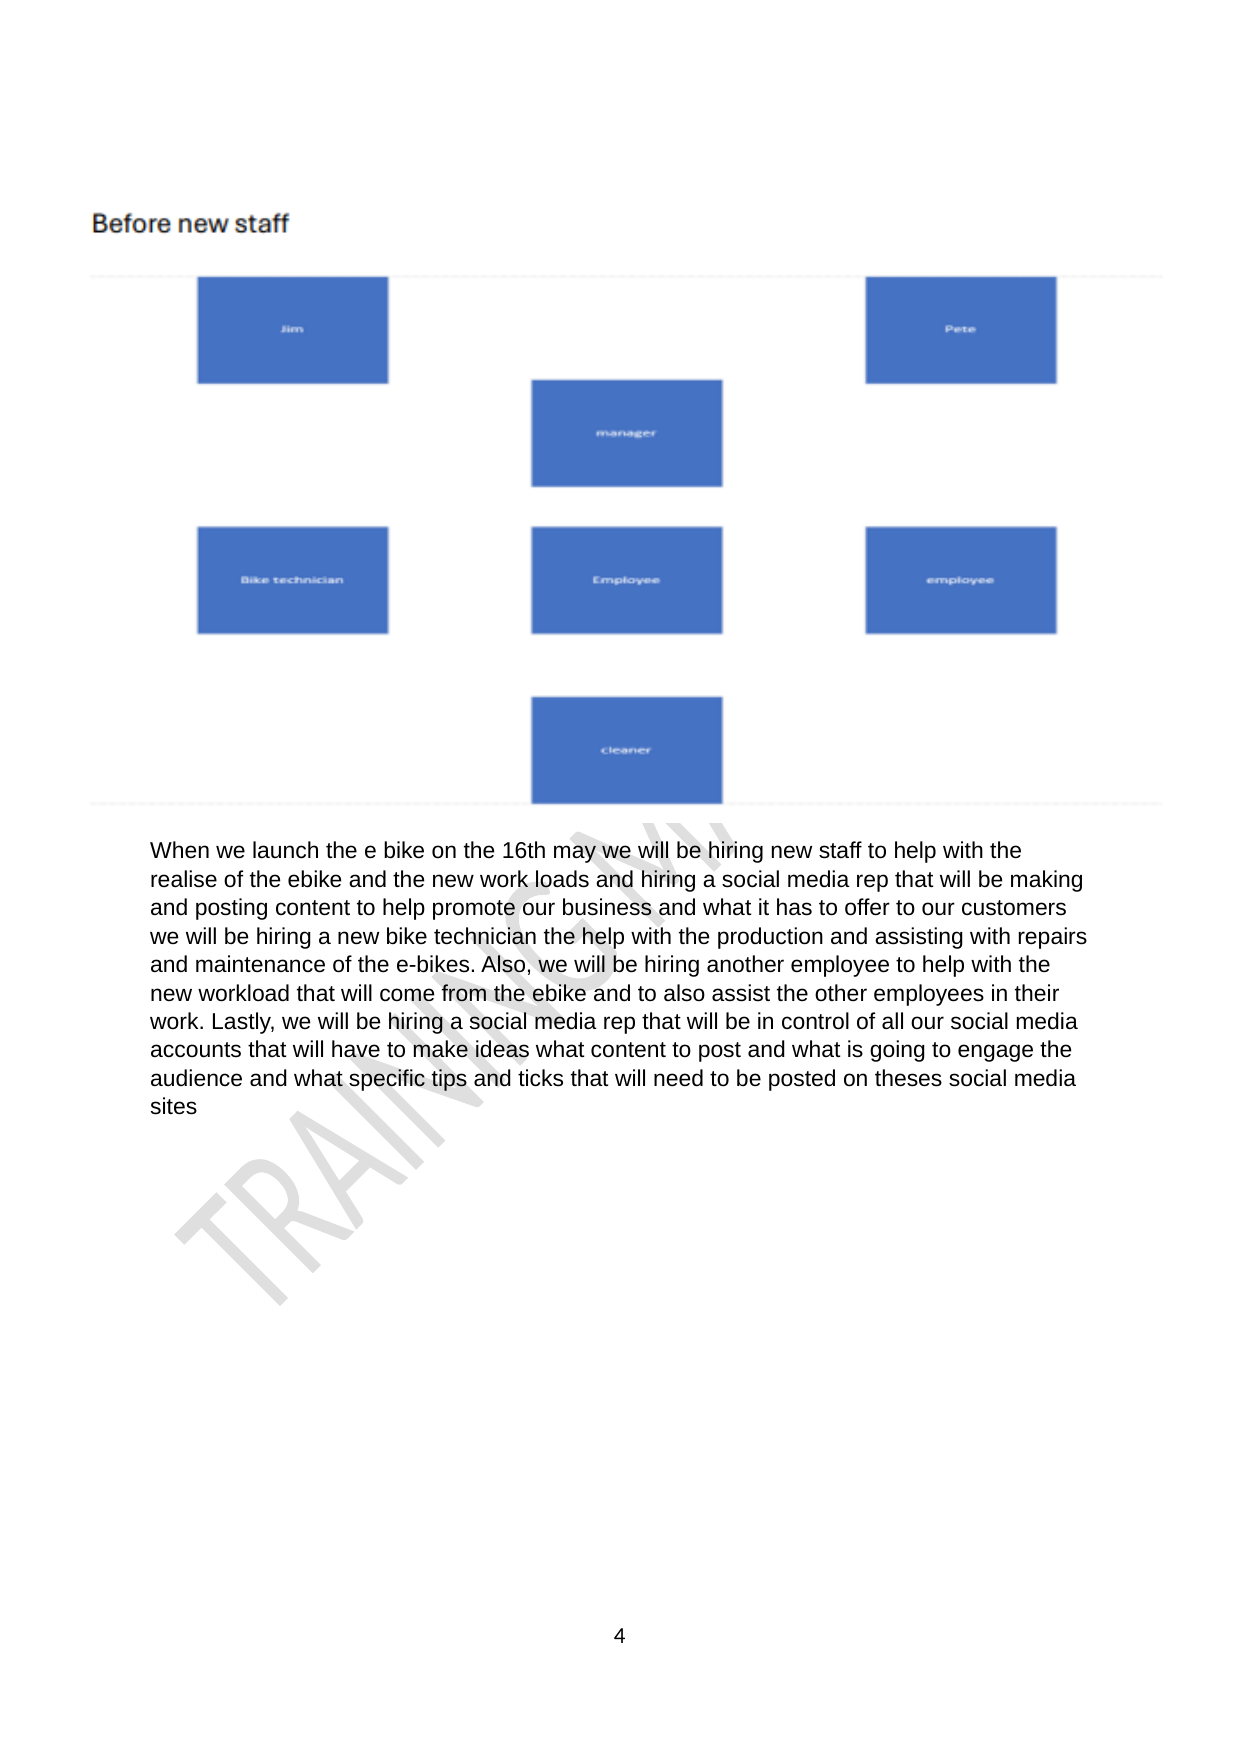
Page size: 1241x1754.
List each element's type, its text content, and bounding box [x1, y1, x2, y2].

picture [30, 151, 1208, 821]
text When we launch the e bike on the 16th may we will be hiring new staff to help with the realise of the ebike and the new work loads and hiring a social media rep that will be making and posting content to help promote our business and what it has to offer to our customers we will be hiring a new bike technician the help with the production and assisting with repairs and maintenance of the e-bikes. Also, we will be hiring another employee to help with the new workload that will come from the ebike and to also assist the other employees in their work. Lastly, we will be hiring a social media rep that will be in control of all our social media accounts that will have to make ideas what content to post and what is going to engage the audience and what specific tips and ticks that will need to be posted on theses social media sites [150, 821, 1090, 1119]
